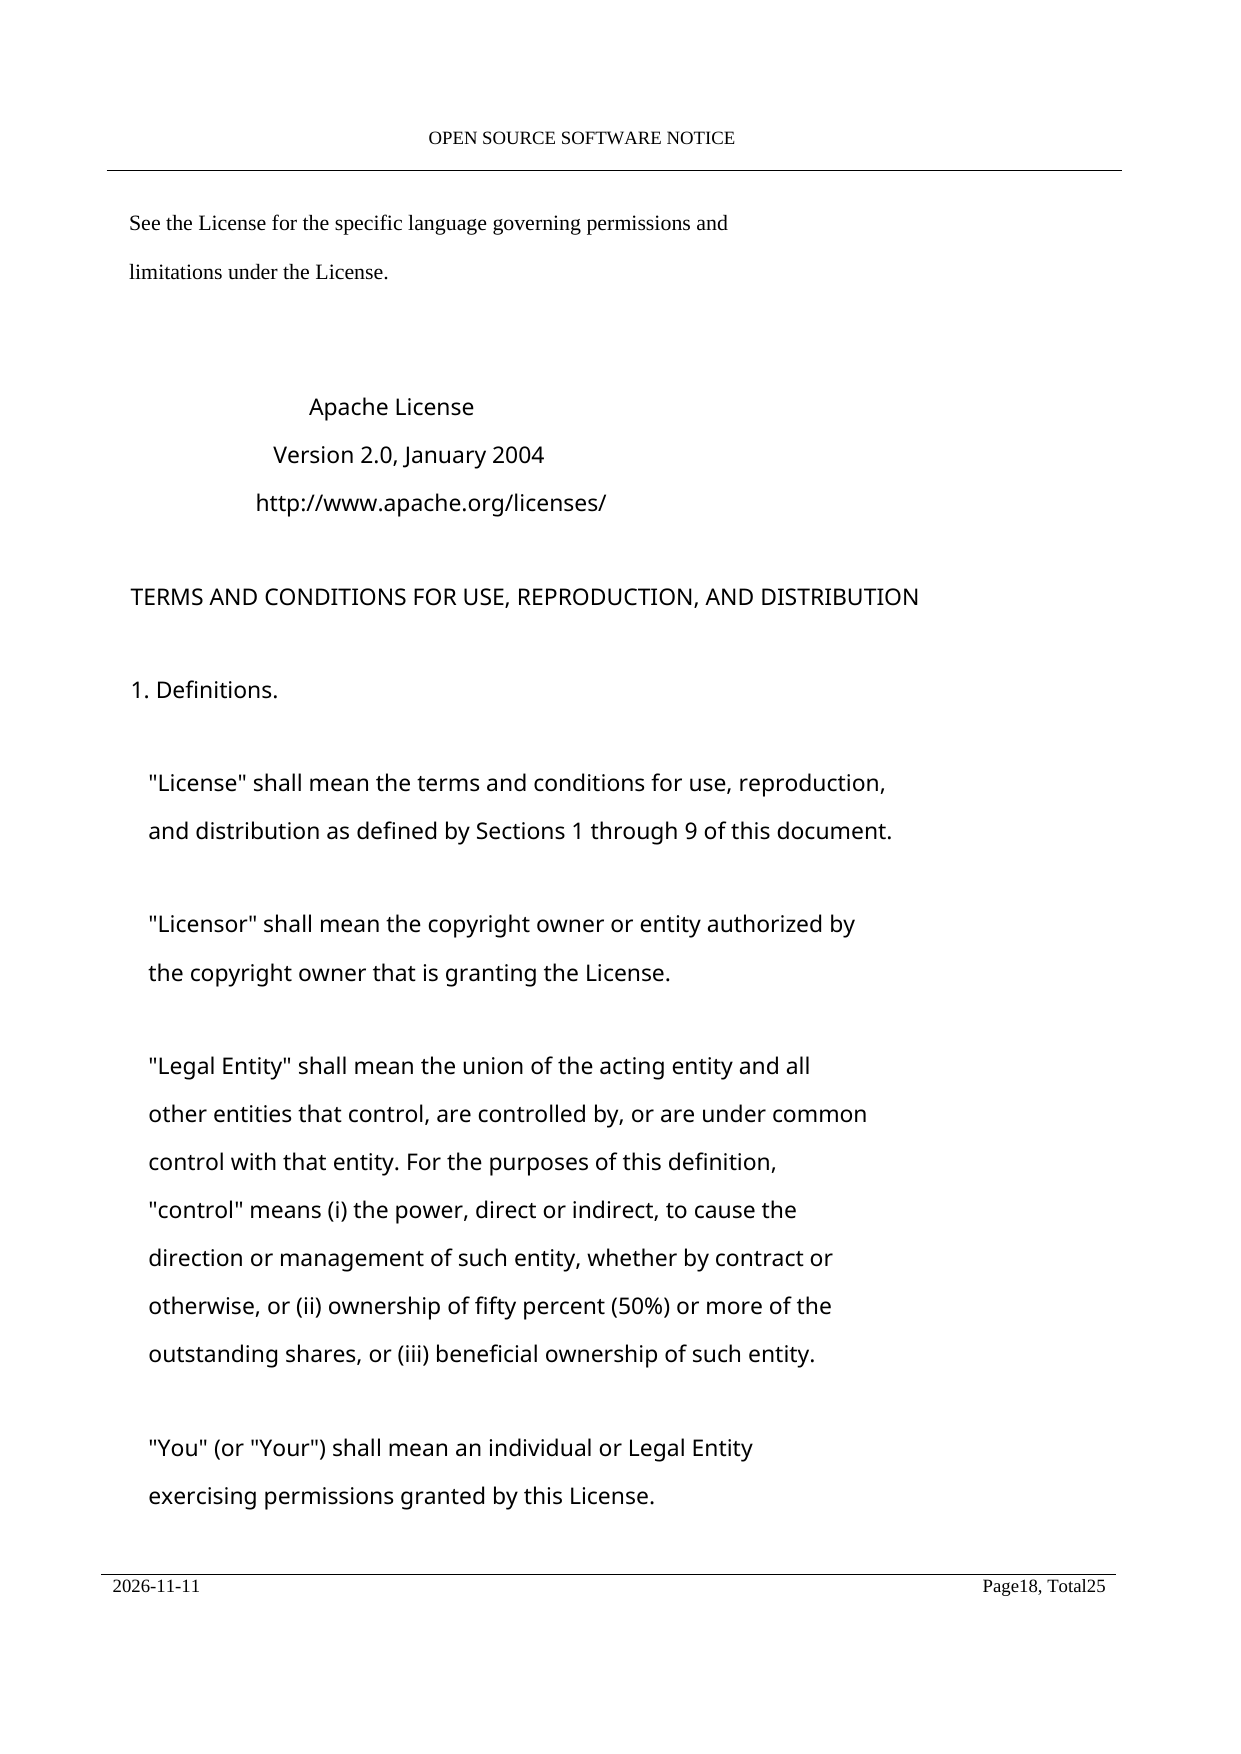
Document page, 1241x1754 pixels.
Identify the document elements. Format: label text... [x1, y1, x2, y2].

text exercising permissions granted by this License. [112, 1479, 1128, 1512]
text "Licensor" shall mean the copyright owner or entity authorized by [112, 908, 1128, 940]
text Version 2.0, January 2004 [112, 438, 1128, 471]
text "You" (or "Your") shall mean an individual or Legal Entity [112, 1431, 1128, 1463]
text other entities that control, are controlled by, or are under common [112, 1097, 1128, 1130]
text control with that entity. For the purposes of this definition, [112, 1145, 1128, 1178]
text the copyright owner that is granting the License. [112, 956, 1128, 988]
text outstanding shares, or (iii) beneficial ownership of such entity. [112, 1338, 1128, 1370]
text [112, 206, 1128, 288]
text "License" shall mean the terms and conditions for use, reproduction, [112, 766, 1128, 799]
text Apache License [112, 390, 1128, 423]
text "Legal Entity" shall mean the union of the acting entity and all [112, 1049, 1128, 1082]
text http://www.apache.org/licenses/ [112, 487, 1128, 519]
text "control" means (i) the power, direct or indirect, to cause the [112, 1193, 1128, 1226]
text TERMS AND CONDITIONS FOR USE, REPRODUCTION, AND DISTRIBUTION [112, 580, 1128, 612]
text and distribution as defined by Sections 1 through 9 of this document. [112, 814, 1128, 847]
text otherwise, or (ii) ownership of fifty percent (50%) or more of the [112, 1290, 1128, 1322]
text direction or management of such entity, whether by contract or [112, 1242, 1128, 1274]
text 1. Definitions. [112, 673, 1128, 706]
